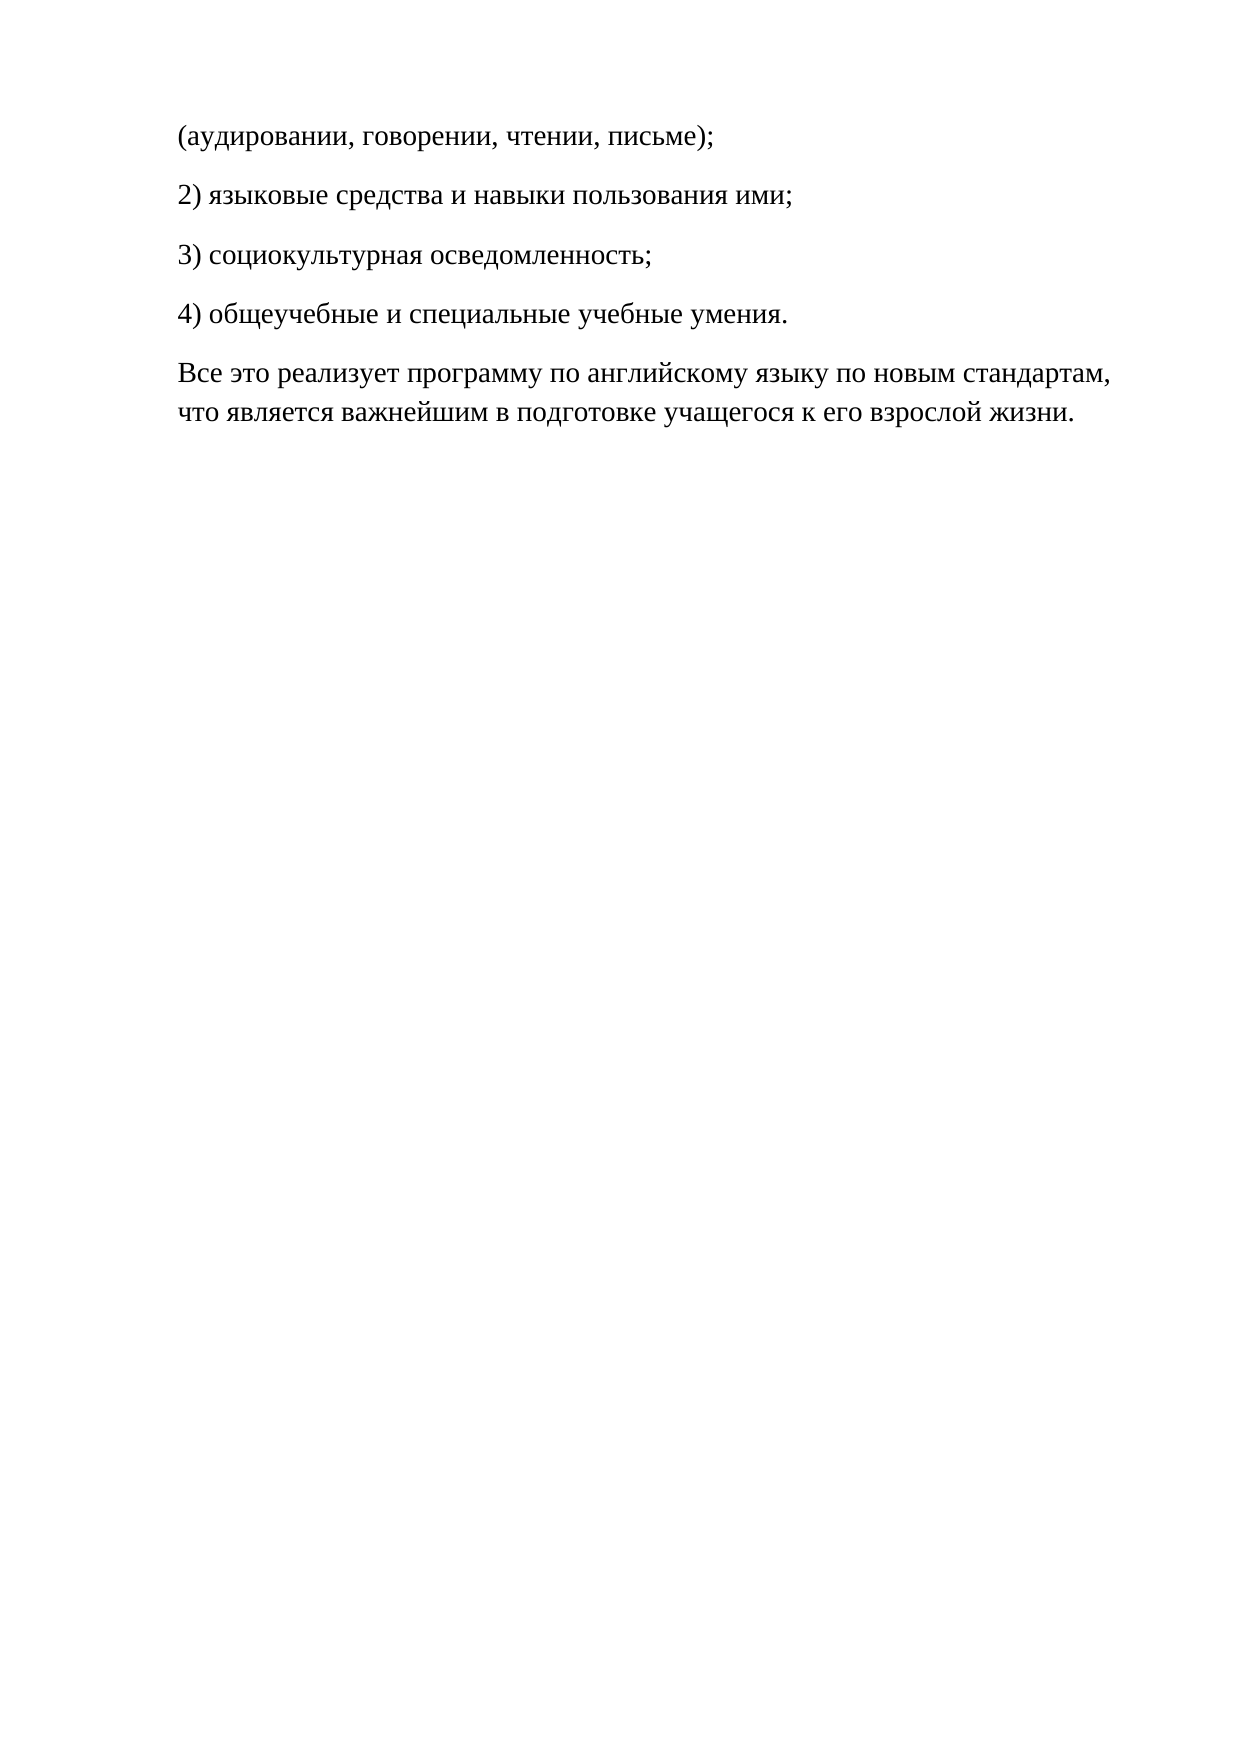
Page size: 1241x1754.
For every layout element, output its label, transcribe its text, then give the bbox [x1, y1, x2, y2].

text 3) социокультурная осведомленность; [177, 237, 1152, 270]
text 4) общеучебные и специальные учебные умения. [177, 296, 1152, 330]
text (аудировании, говорении, чтении, письме); [177, 118, 1152, 152]
text Все это реализует программу по английскому языку по новым стандартам, что является важнейшим в подготовке учащегося к его взрослой жизни. [177, 356, 1152, 428]
text 2) языковые средства и навыки пользования ими; [177, 177, 1152, 211]
